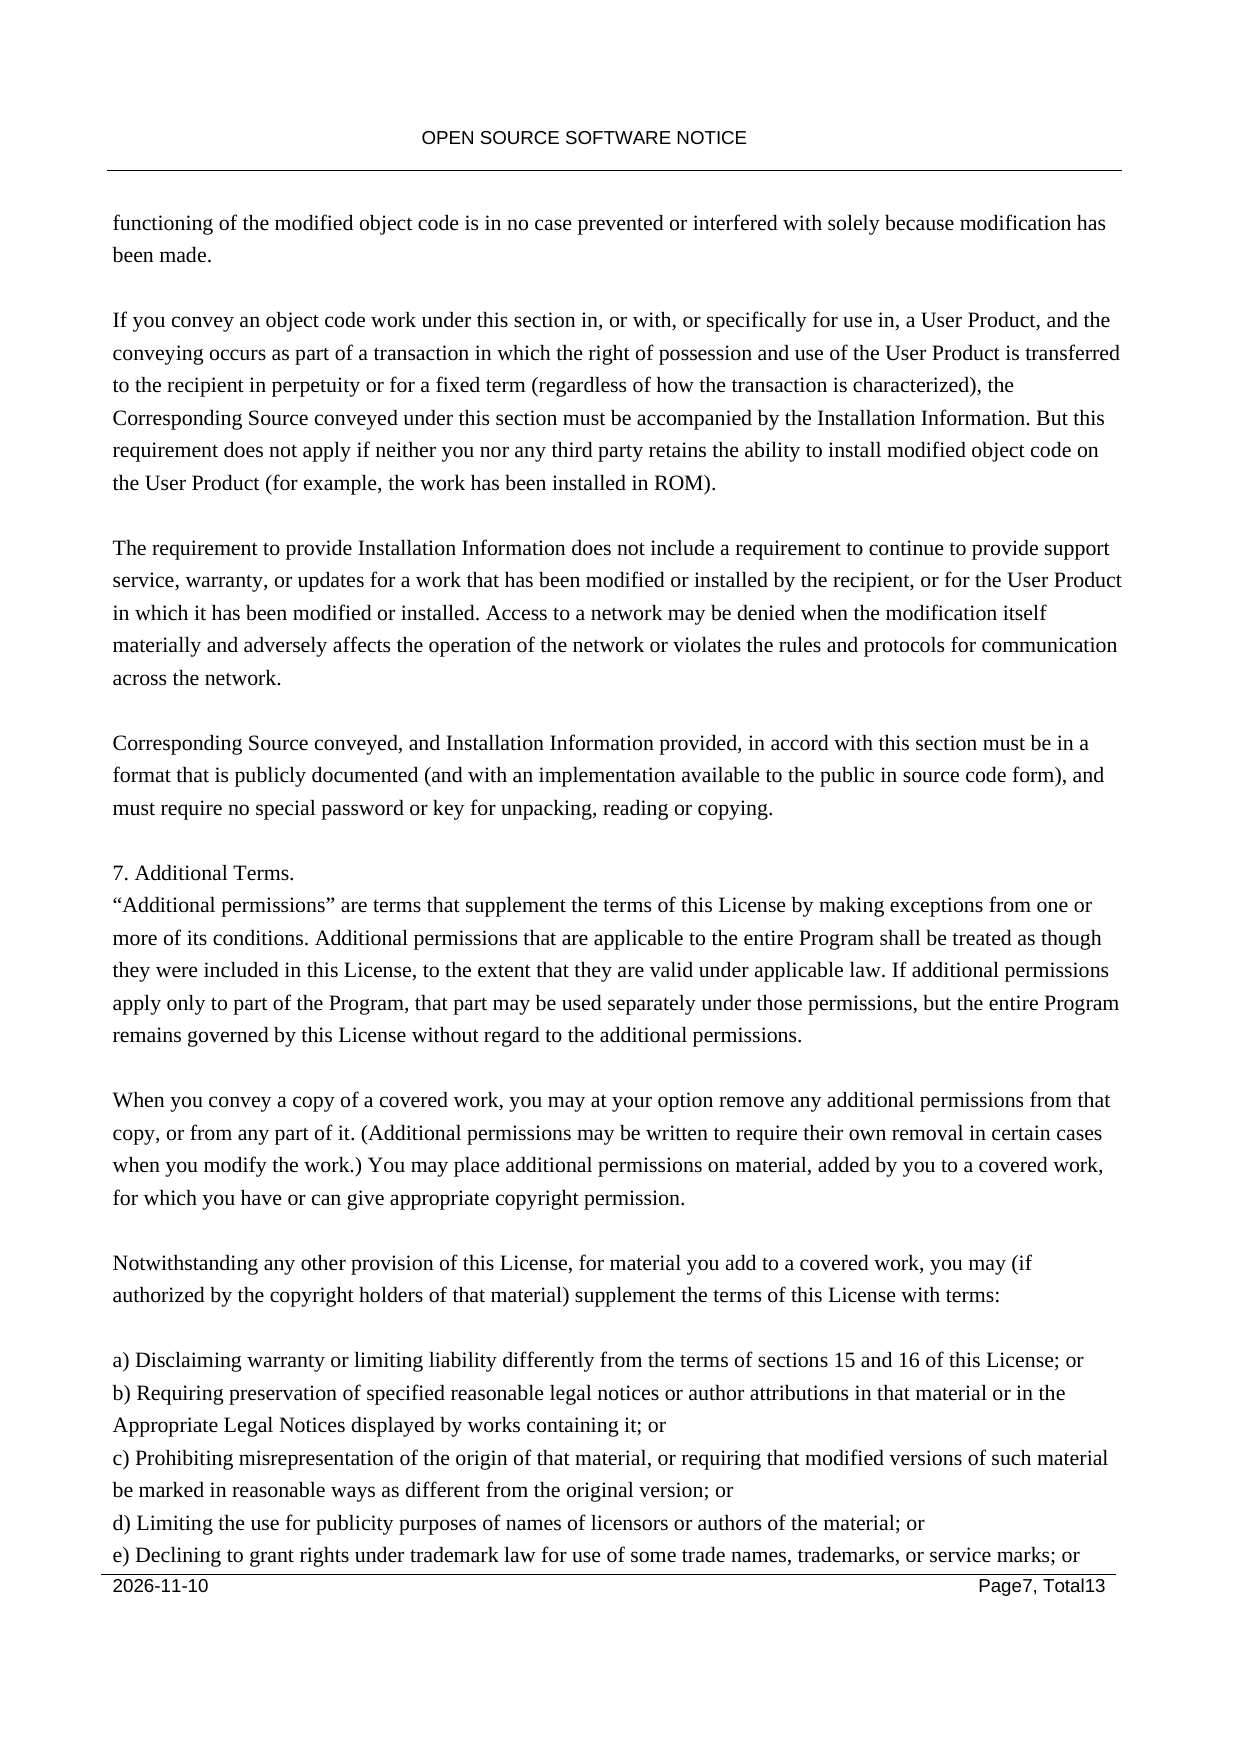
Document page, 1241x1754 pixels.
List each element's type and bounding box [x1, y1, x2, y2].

text [112, 206, 1128, 1571]
